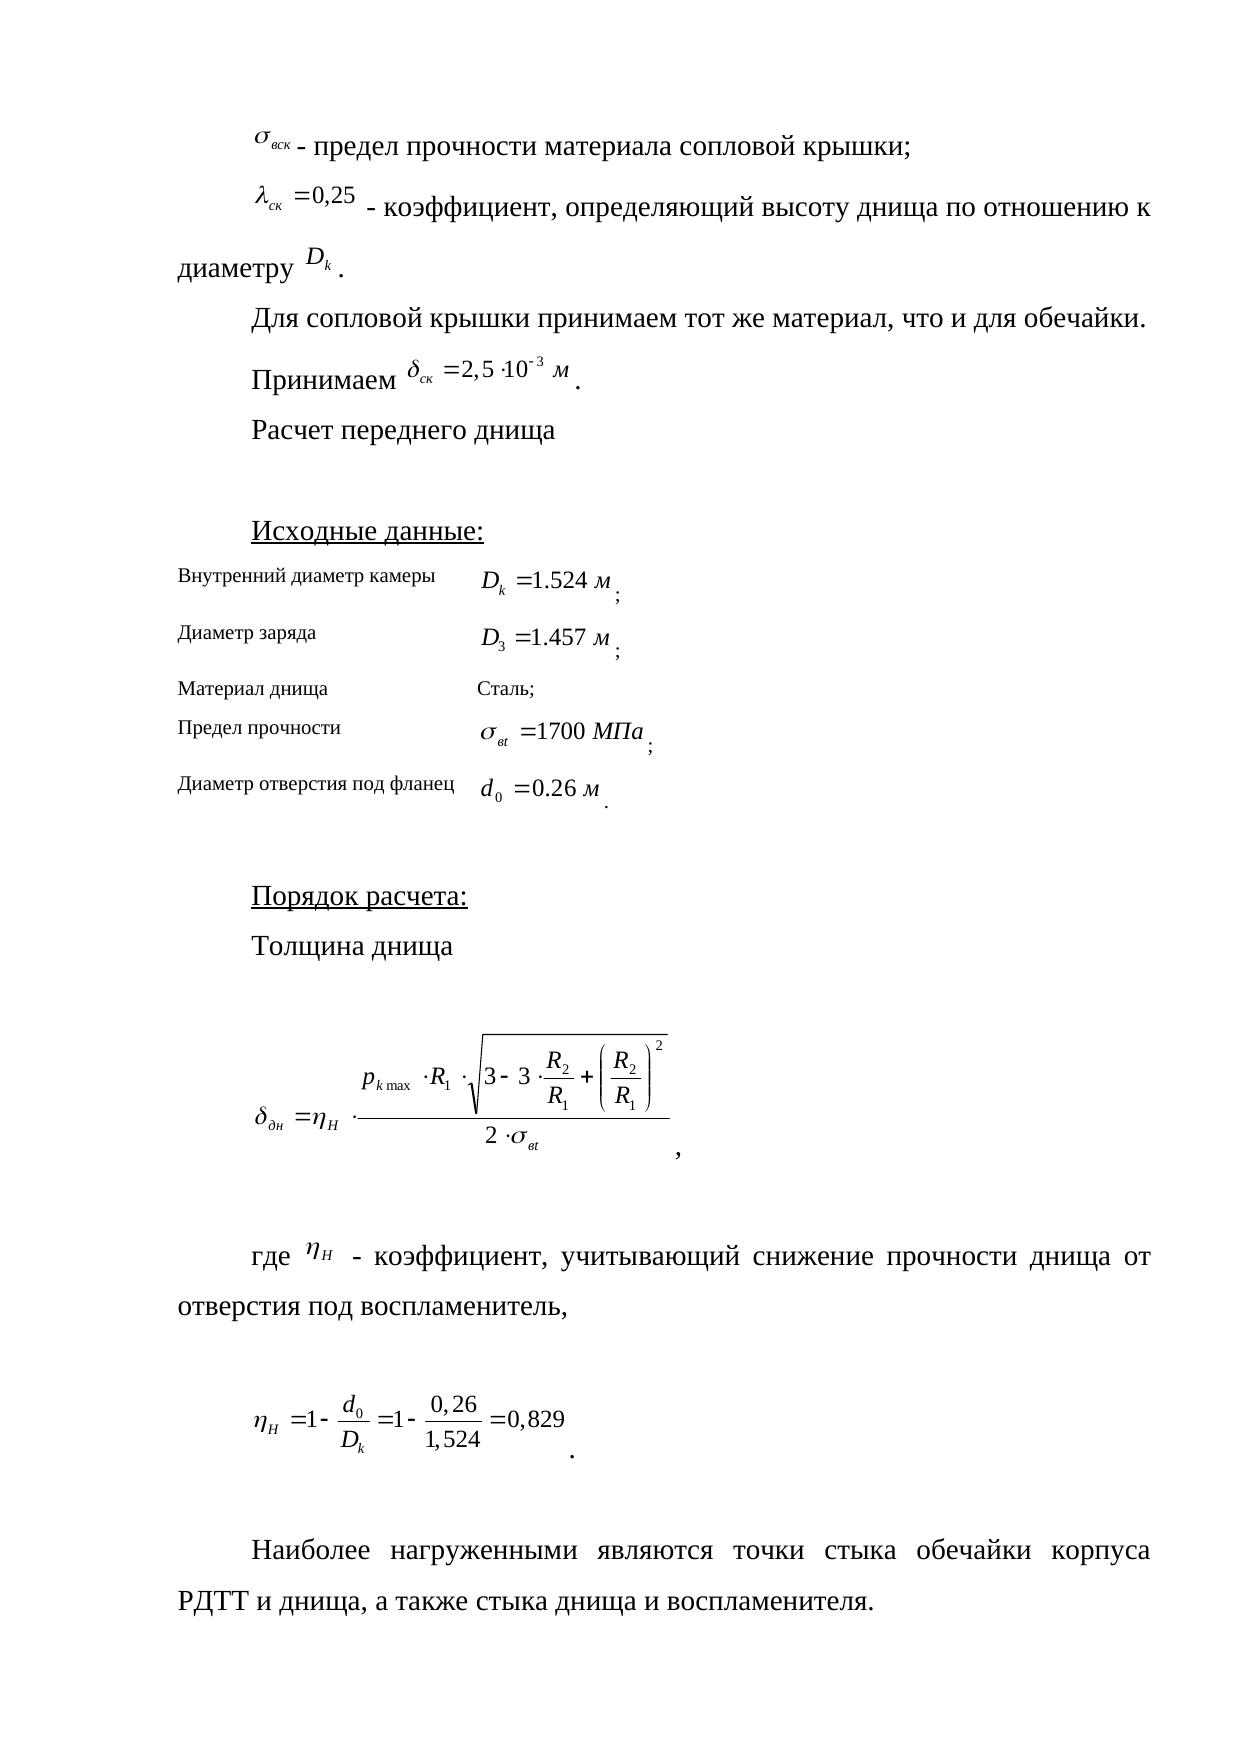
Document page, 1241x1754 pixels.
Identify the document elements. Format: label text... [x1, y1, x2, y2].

text - предел прочности материала сопловой крышки; [177, 118, 1152, 162]
text Порядок расчета: [177, 878, 1152, 911]
text Расчет переднего днища [177, 412, 1152, 446]
table_cell ; [466, 620, 665, 676]
text Наиболее нагруженными являются точки стыка обечайки корпуса РДТТ и днища, а также стыка днища и воспламенителя. [177, 1532, 1152, 1616]
table_cell ; [466, 715, 665, 771]
text Толщина днища [177, 928, 1152, 962]
text Принимаем . [177, 350, 1152, 396]
text - коэффициент, определяющий высоту днища по отношению к диаметру . [177, 179, 1152, 283]
text Исходные данные: [177, 513, 1152, 547]
table_cell . [466, 771, 665, 828]
table_cell Предел прочности [166, 715, 466, 771]
text где - коэффициент, учитывающий снижение прочности днища от отверстия под воспламенитель, [177, 1229, 1152, 1321]
table_header ; [466, 564, 665, 620]
table_header Внутренний диаметр камеры [166, 564, 466, 620]
text , [177, 1029, 1152, 1162]
table_cell Материал днища [166, 676, 466, 715]
table_cell Диаметр отверстия под фланец [166, 771, 466, 828]
table_cell Диаметр заряда [166, 620, 466, 676]
text Для сопловой крышки принимаем тот же материал, что и для обечайки. [177, 300, 1152, 333]
text . [177, 1388, 1152, 1465]
table_cell Сталь; [466, 676, 665, 715]
